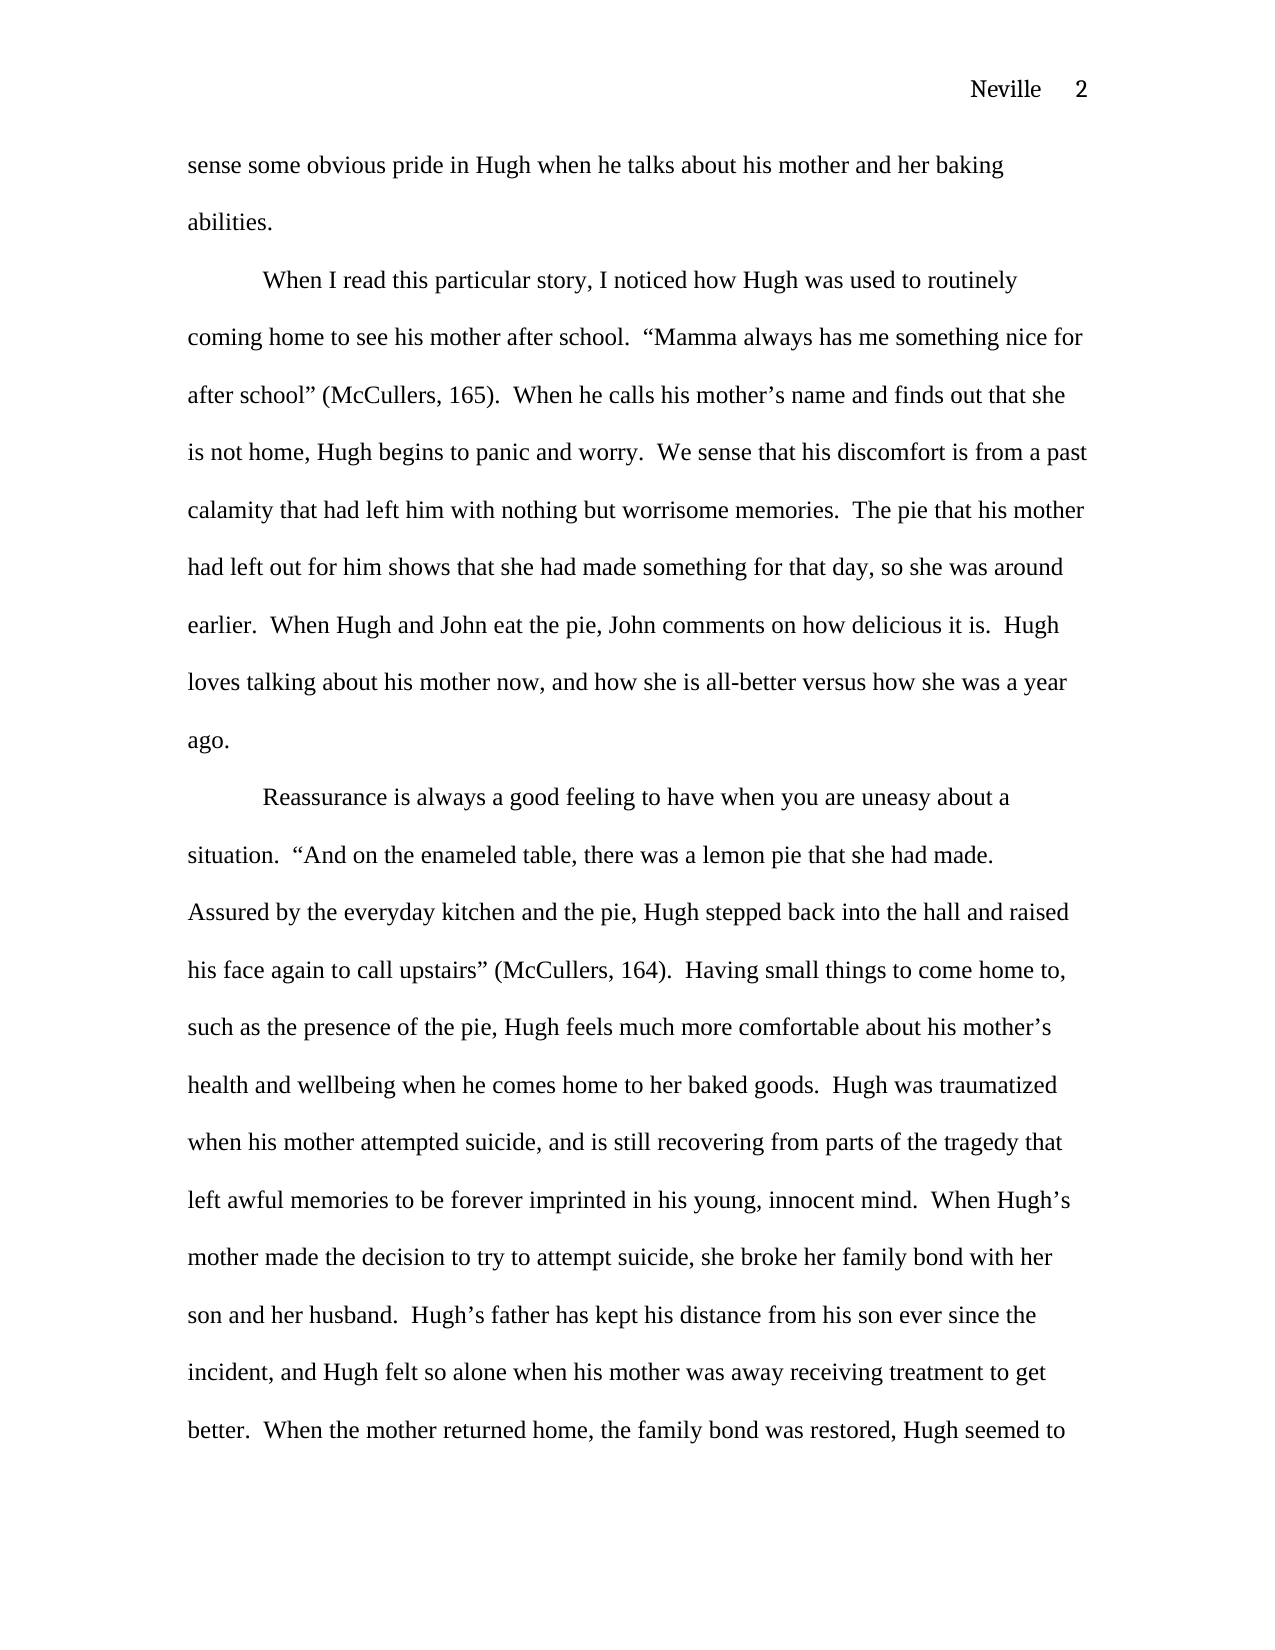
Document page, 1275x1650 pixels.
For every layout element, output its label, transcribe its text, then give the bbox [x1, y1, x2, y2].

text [187, 150, 1087, 236]
text When I read this particular story, I noticed how Hugh was used to routinely coming home to see his mother after school. “Mamma always has me something nice for after school” (McCullers, 165). When he calls his mother’s name and finds out that she is not home, Hugh begins to panic and worry. We sense that his discomfort is from a past calamity that had left him with nothing but worrisome memories. The pie that his mother had left out for him shows that she had made something for that day, so she was around earlier. When Hugh and John eat the pie, John comments on how delicious it is. Hugh loves talking about his mother now, and how she is all-better versus how she was a year ago. [187, 265, 1087, 754]
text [187, 782, 1087, 1444]
